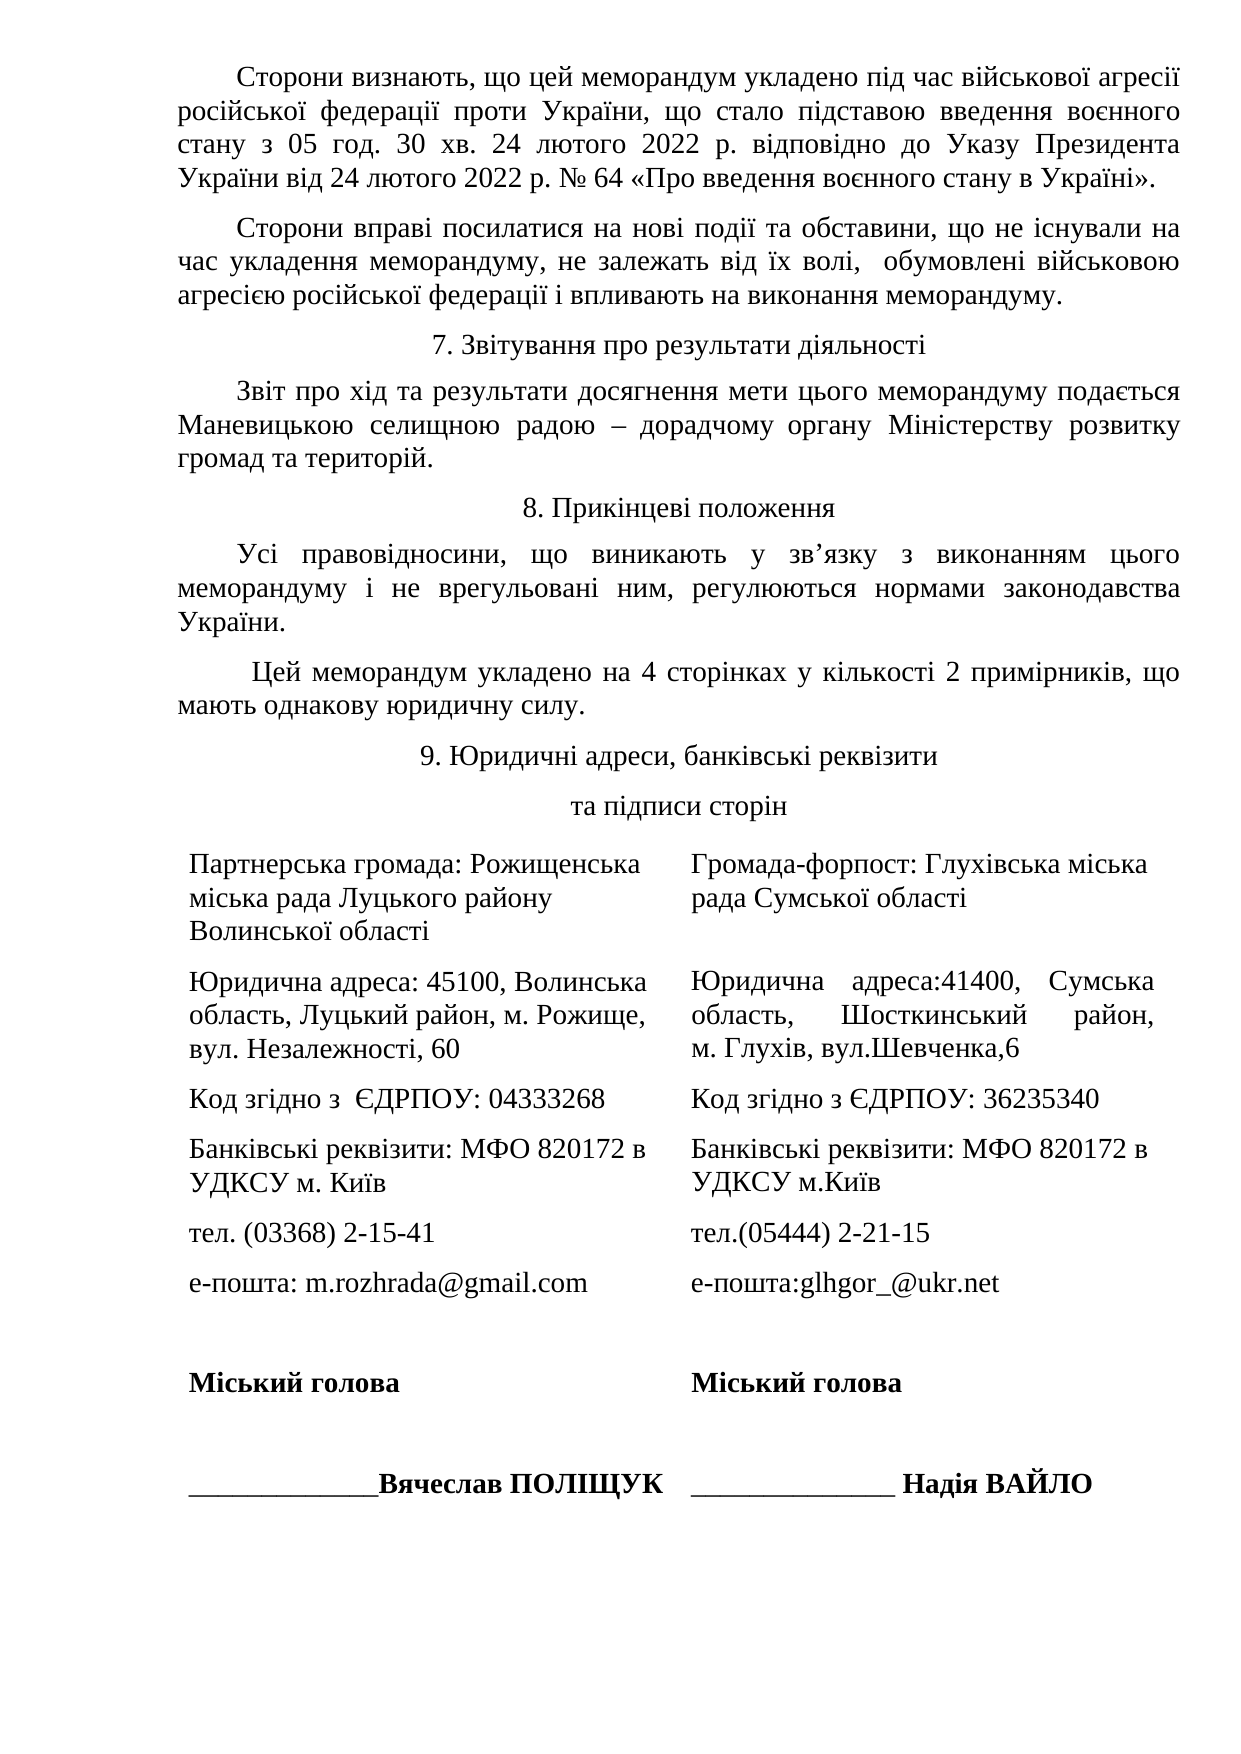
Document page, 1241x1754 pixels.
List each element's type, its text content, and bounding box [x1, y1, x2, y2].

table_header Партнерська громада: Рожищенська міська рада Луцького району Волинської області Юридична адреса: 45100, Волинська область, Луцький район, м. Рожище, вул. Незалежності, 60 Код згідно з ЄДРПОУ: 04333268 Банківські реквізити: МФО 820172 в УДКСУ м. Київ тел. (03368) 2-15-41 е-пошта: m.rozhrada@gmail.com Міський голова _____________Вячеслав ПОЛІЩУК [177, 846, 679, 1617]
table_header Громада-форпост: Глухівська міська рада Сумської області Юридична адреса:41400, Сумська область, Шосткинський район, м. Глухів, вул.Шевченка,6 Код згідно з ЄДРПОУ: 36235340 Банківські реквізити: МФО 820172 в УДКСУ м.Київ тел.(05444) 2-21-15 е-пошта:glhgor_@ukr.net Міський голова ______________ Надія ВАЙЛО [679, 846, 1181, 1617]
text 9. Юридичні адреси, банківські реквізити [177, 738, 1181, 771]
text Звіт про хід та результати досягнення мети цього меморандуму подається Маневицькою селищною радою – дорадчому органу Міністерству розвитку громад та територій. [177, 373, 1181, 474]
text Усі правовідносини, що виникають у зв’язку з виконанням цього меморандуму і не врегульовані ним, регулюються нормами законодавства України. [177, 537, 1181, 637]
text та підписи сторін [177, 788, 1181, 821]
text Цей меморандум укладено на 4 сторінках у кількості 2 примірників, що мають однакову юридичну силу. [177, 654, 1181, 721]
text Сторони вправі посилатися на нові події та обставини, що не існували на час укладення меморандуму, не залежать від їх волі, обумовлені військовою агресією російської федерації і впливають на виконання меморандуму. [177, 210, 1181, 311]
text 7. Звітування про результати діяльності [177, 327, 1181, 361]
text 8. Прикінцеві положення [177, 491, 1181, 524]
text Сторони визнають, що цей меморандум укладено під час військової агресії російської федерації проти України, що стало підставою введення воєнного стану з 05 год. 30 хв. 24 лютого 2022 р. відповідно до Указу Президента України від 24 лютого 2022 р. № 64 «Про введення воєнного стану в Україні». [177, 59, 1181, 193]
